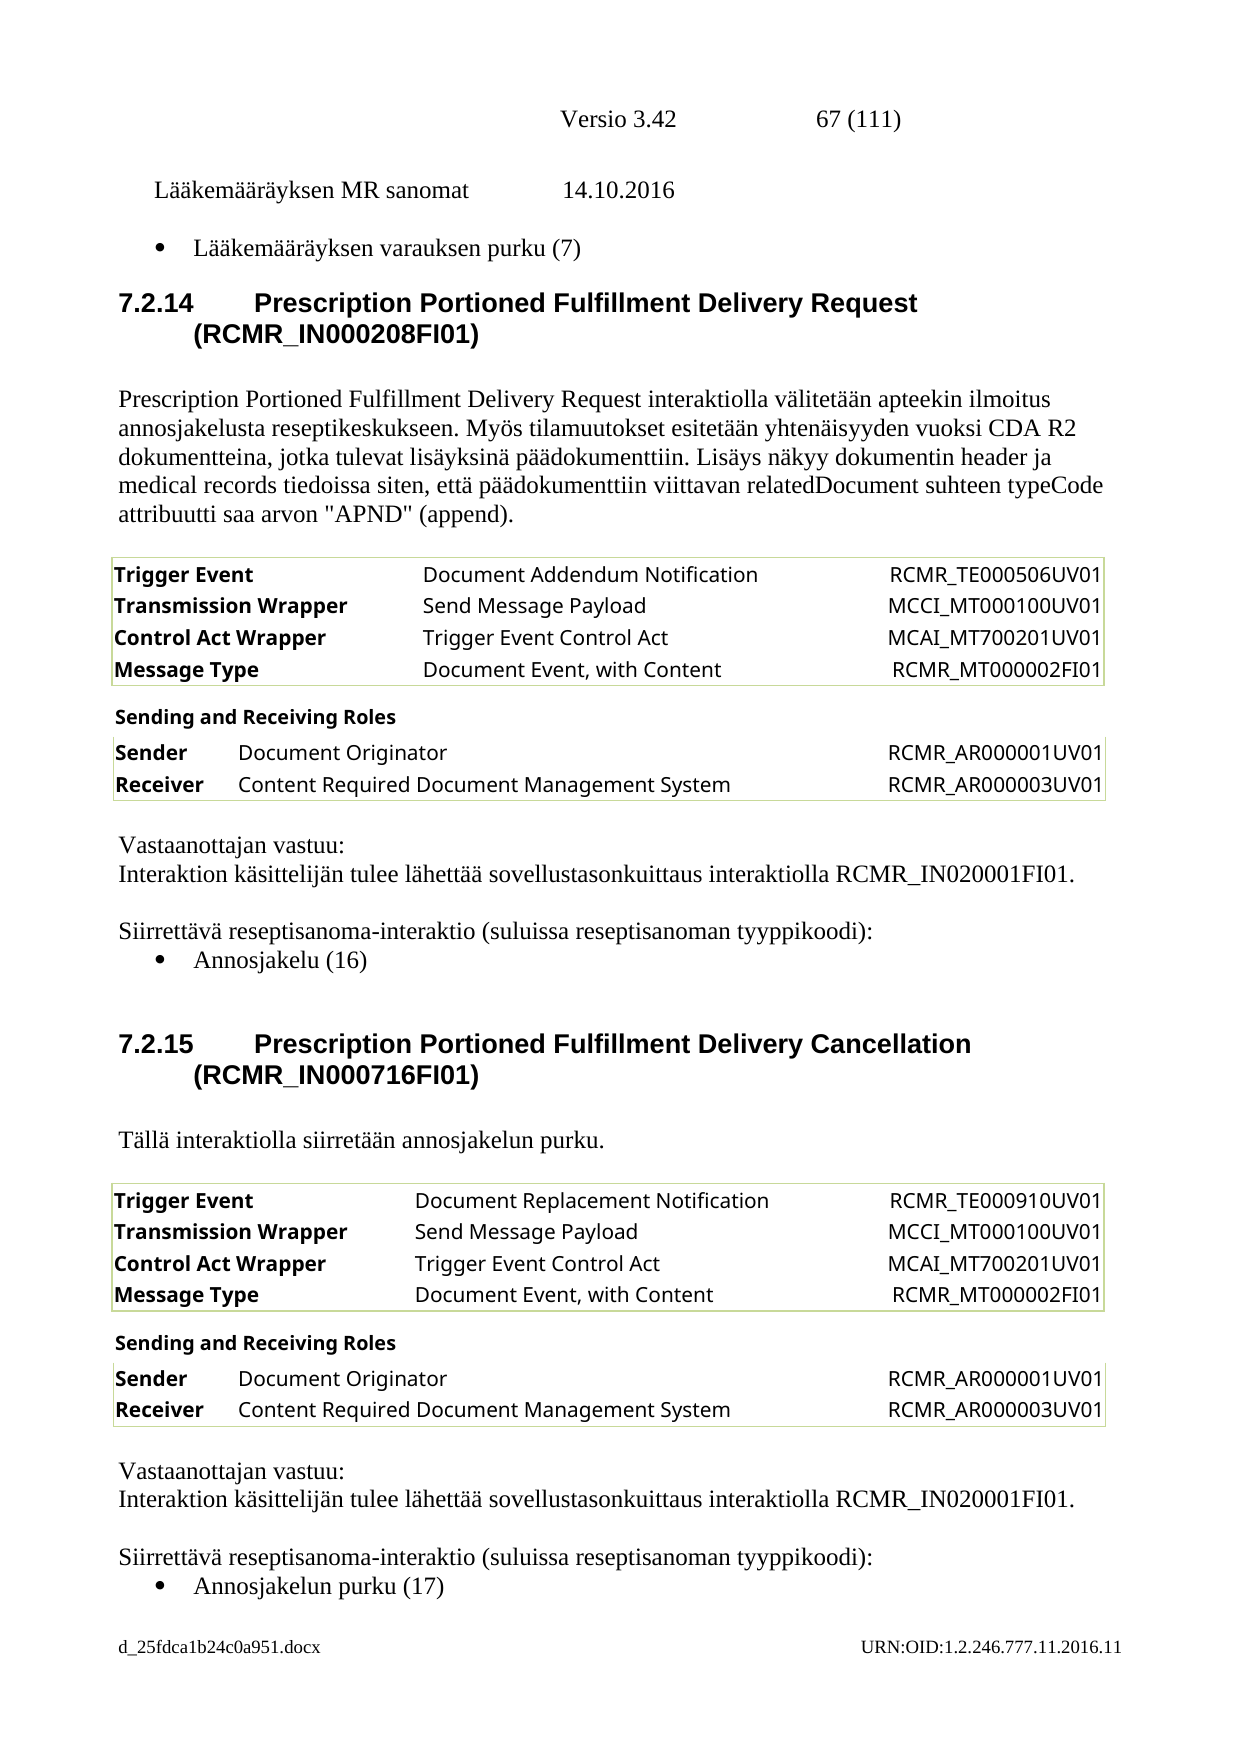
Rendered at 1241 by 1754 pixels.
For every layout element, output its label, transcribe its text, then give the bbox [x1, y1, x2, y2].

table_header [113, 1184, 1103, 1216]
list Lääkemääräyksen varauksen purku (7) [156, 233, 1122, 262]
text Vastaanottajan vastuu: [118, 1456, 1122, 1484]
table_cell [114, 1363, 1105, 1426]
text Siirrettävä reseptisanoma-interaktio (suluissa reseptisanoman tyyppikoodi): [118, 916, 1122, 945]
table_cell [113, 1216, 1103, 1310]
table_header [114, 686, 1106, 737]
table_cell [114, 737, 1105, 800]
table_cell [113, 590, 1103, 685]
text Vastaanottajan vastuu: [118, 830, 1122, 859]
text Interaktion käsittelijän tulee lähettää sovellustasonkuittaus interaktiolla RCMR_IN020001FI01. [118, 859, 1122, 888]
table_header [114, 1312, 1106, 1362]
text Interaktion käsittelijän tulee lähettää sovellustasonkuittaus interaktiolla RCMR_IN020001FI01. [118, 1484, 1122, 1513]
text Tällä interaktiolla siirretään annosjakelun purku. [118, 1125, 1122, 1154]
list Annosjakelun purku (17) [156, 1571, 1122, 1599]
text Siirrettävä reseptisanoma-interaktio (suluissa reseptisanoman tyyppikoodi): [118, 1542, 1122, 1571]
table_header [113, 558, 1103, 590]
list Annosjakelu (16) [156, 945, 1122, 974]
subtitle Prescription Portioned Fulfillment Delivery Cancellation (RCMR_IN000716FI01) [118, 1028, 1122, 1090]
text Prescription Portioned Fulfillment Delivery Request interaktiolla välitetään apteekin ilmoitus annosjakelusta reseptikeskukseen. Myös tilamuutokset esitetään yhtenäisyyden vuoksi CDA R2 dokumentteina, jotka tulevat lisäyksinä päädokumenttiin. Lisäys näkyy dokumentin header ja medical records tiedoissa siten, että päädokumenttiin viittavan relatedDocument suhteen typeCode attribuutti saa arvon "APND" (append). [118, 384, 1122, 528]
subtitle Prescription Portioned Fulfillment Delivery Request (RCMR_IN000208FI01) [118, 287, 1122, 349]
